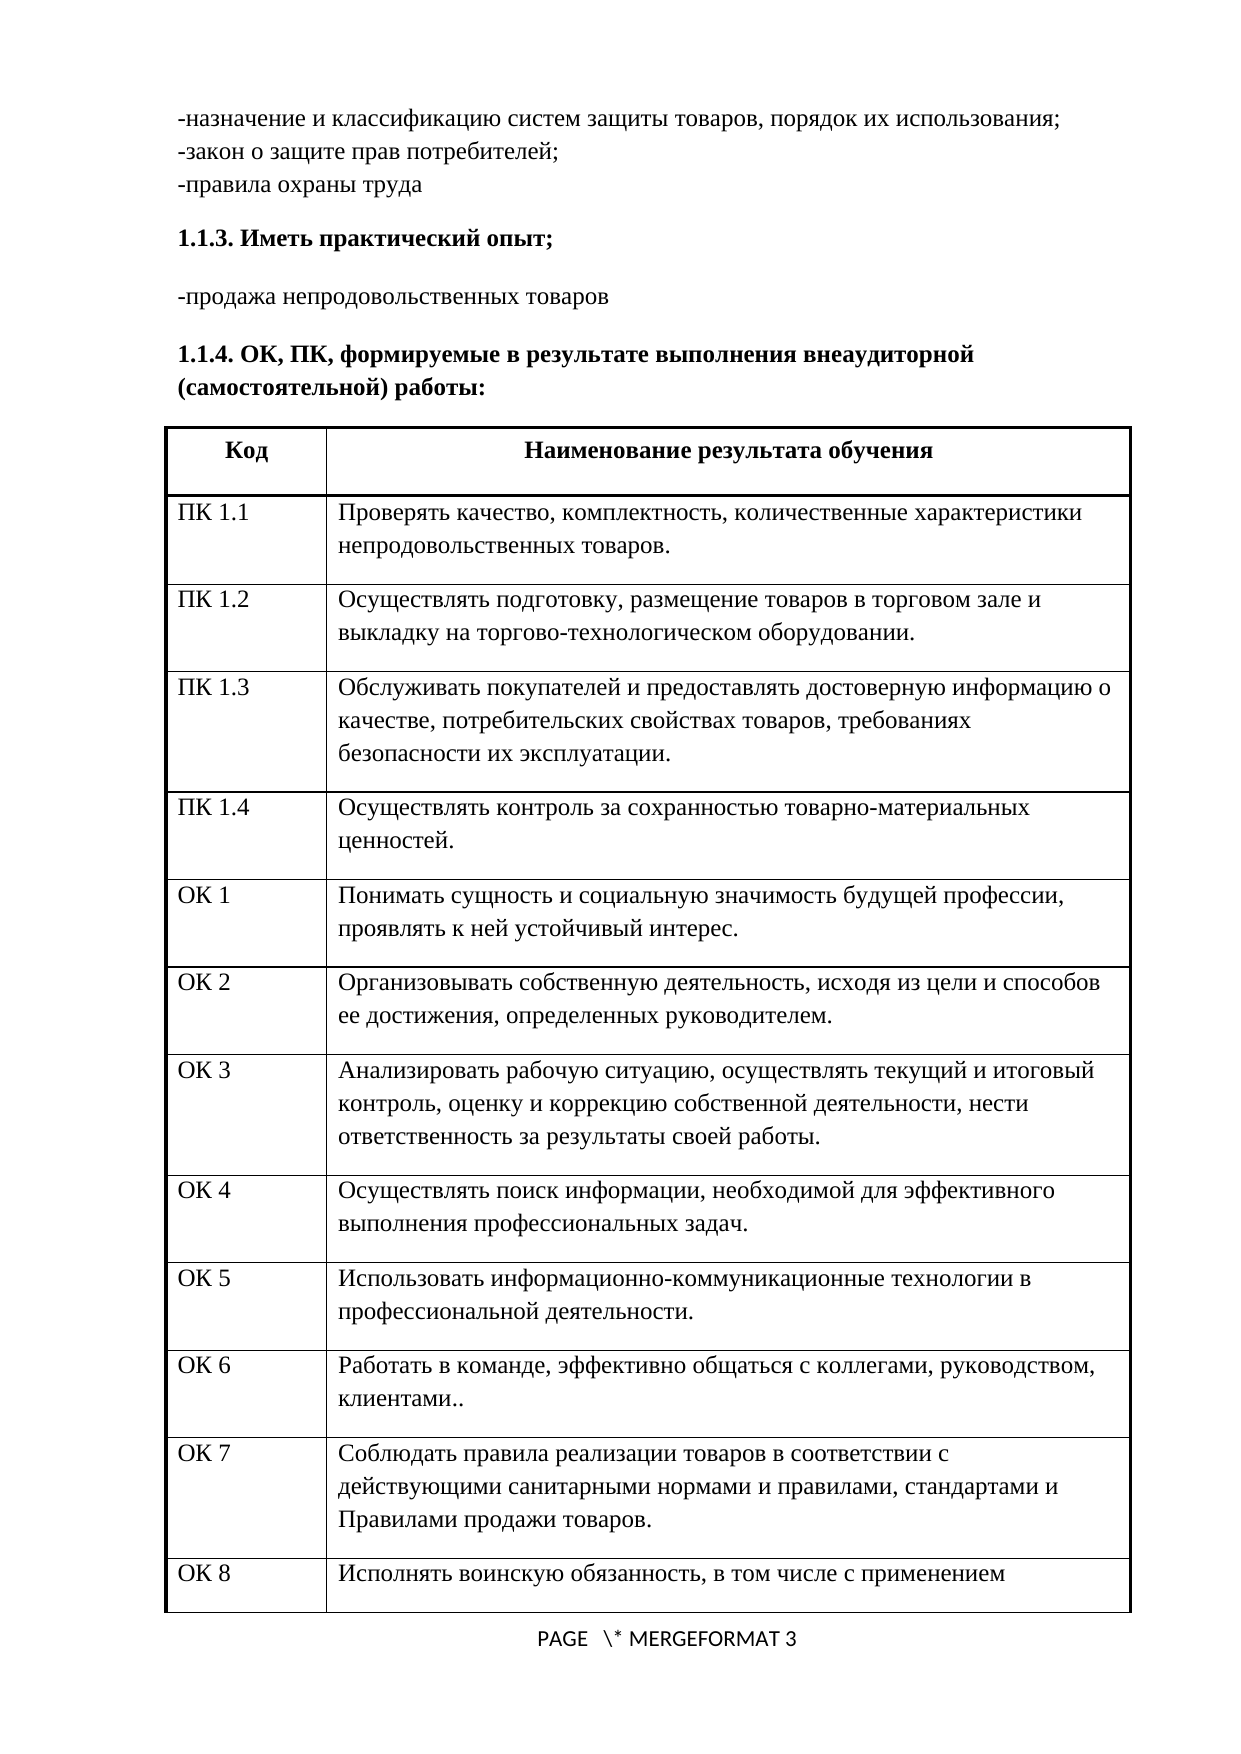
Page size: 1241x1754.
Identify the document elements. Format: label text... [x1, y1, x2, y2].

table_cell ПК 1.2 [168, 585, 326, 671]
table_cell ОК 2 [168, 968, 326, 1054]
table_cell ПК 1.4 [168, 793, 326, 879]
table_cell Понимать сущность и социальную значимость будущей профессии, проявлять к ней устойчивый интерес. [327, 880, 1129, 966]
table_cell Анализировать рабочую ситуацию, осуществлять текущий и итоговый контроль, оценку и коррекцию собственной деятельности, нести ответственность за результаты своей работы. [327, 1055, 1129, 1174]
table_cell Осуществлять подготовку, размещение товаров в торговом зале и выкладку на торгово-технологическом оборудовании. [327, 585, 1129, 671]
text 1.1.4. ОК, ПК, формируемые в результате выполнения внеаудиторной (самостоятельной) работы: [177, 339, 1152, 401]
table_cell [327, 1559, 1129, 1612]
table_cell ОК 7 [168, 1438, 326, 1557]
table_cell ОК 8 [168, 1559, 326, 1612]
table_cell Организовывать собственную деятельность, исходя из цели и способов ее достижения, определенных руководителем. [327, 968, 1129, 1054]
table_cell Проверять качество, комплектность, количественные характеристики непродовольственных товаров. [327, 497, 1129, 583]
table_header Наименование результата обучения [327, 429, 1129, 494]
table_cell Работать в команде, эффективно общаться с коллегами, руководством, клиентами.. [327, 1351, 1129, 1437]
table_cell Обслуживать покупателей и предоставлять достоверную информацию о качестве, потребительских свойствах товаров, требованиях безопасности их эксплуатации. [327, 672, 1129, 791]
table_cell ПК 1.1 [168, 497, 326, 583]
table_cell Использовать информационно-коммуникационные технологии в профессиональной деятельности. [327, 1263, 1129, 1349]
table_cell Осуществлять контроль за сохранностью товарно-материальных ценностей. [327, 793, 1129, 879]
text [177, 103, 1152, 198]
table_cell ОК 4 [168, 1176, 326, 1262]
table_cell ОК 6 [168, 1351, 326, 1437]
table_cell ОК 5 [168, 1263, 326, 1349]
text -продажа непродовольственных товаров [177, 281, 1152, 310]
table_header Код [168, 429, 326, 494]
table_cell ПК 1.3 [168, 672, 326, 791]
table_cell Соблюдать правила реализации товаров в соответствии с действующими санитарными нормами и правилами, стандартами и Правилами продажи товаров. [327, 1438, 1129, 1557]
text 1.1.3. Иметь практический опыт; [177, 223, 1152, 252]
table_cell ОК 3 [168, 1055, 326, 1174]
table_cell ОК 1 [168, 880, 326, 966]
table_cell Осуществлять поиск информации, необходимой для эффективного выполнения профессиональных задач. [327, 1176, 1129, 1262]
